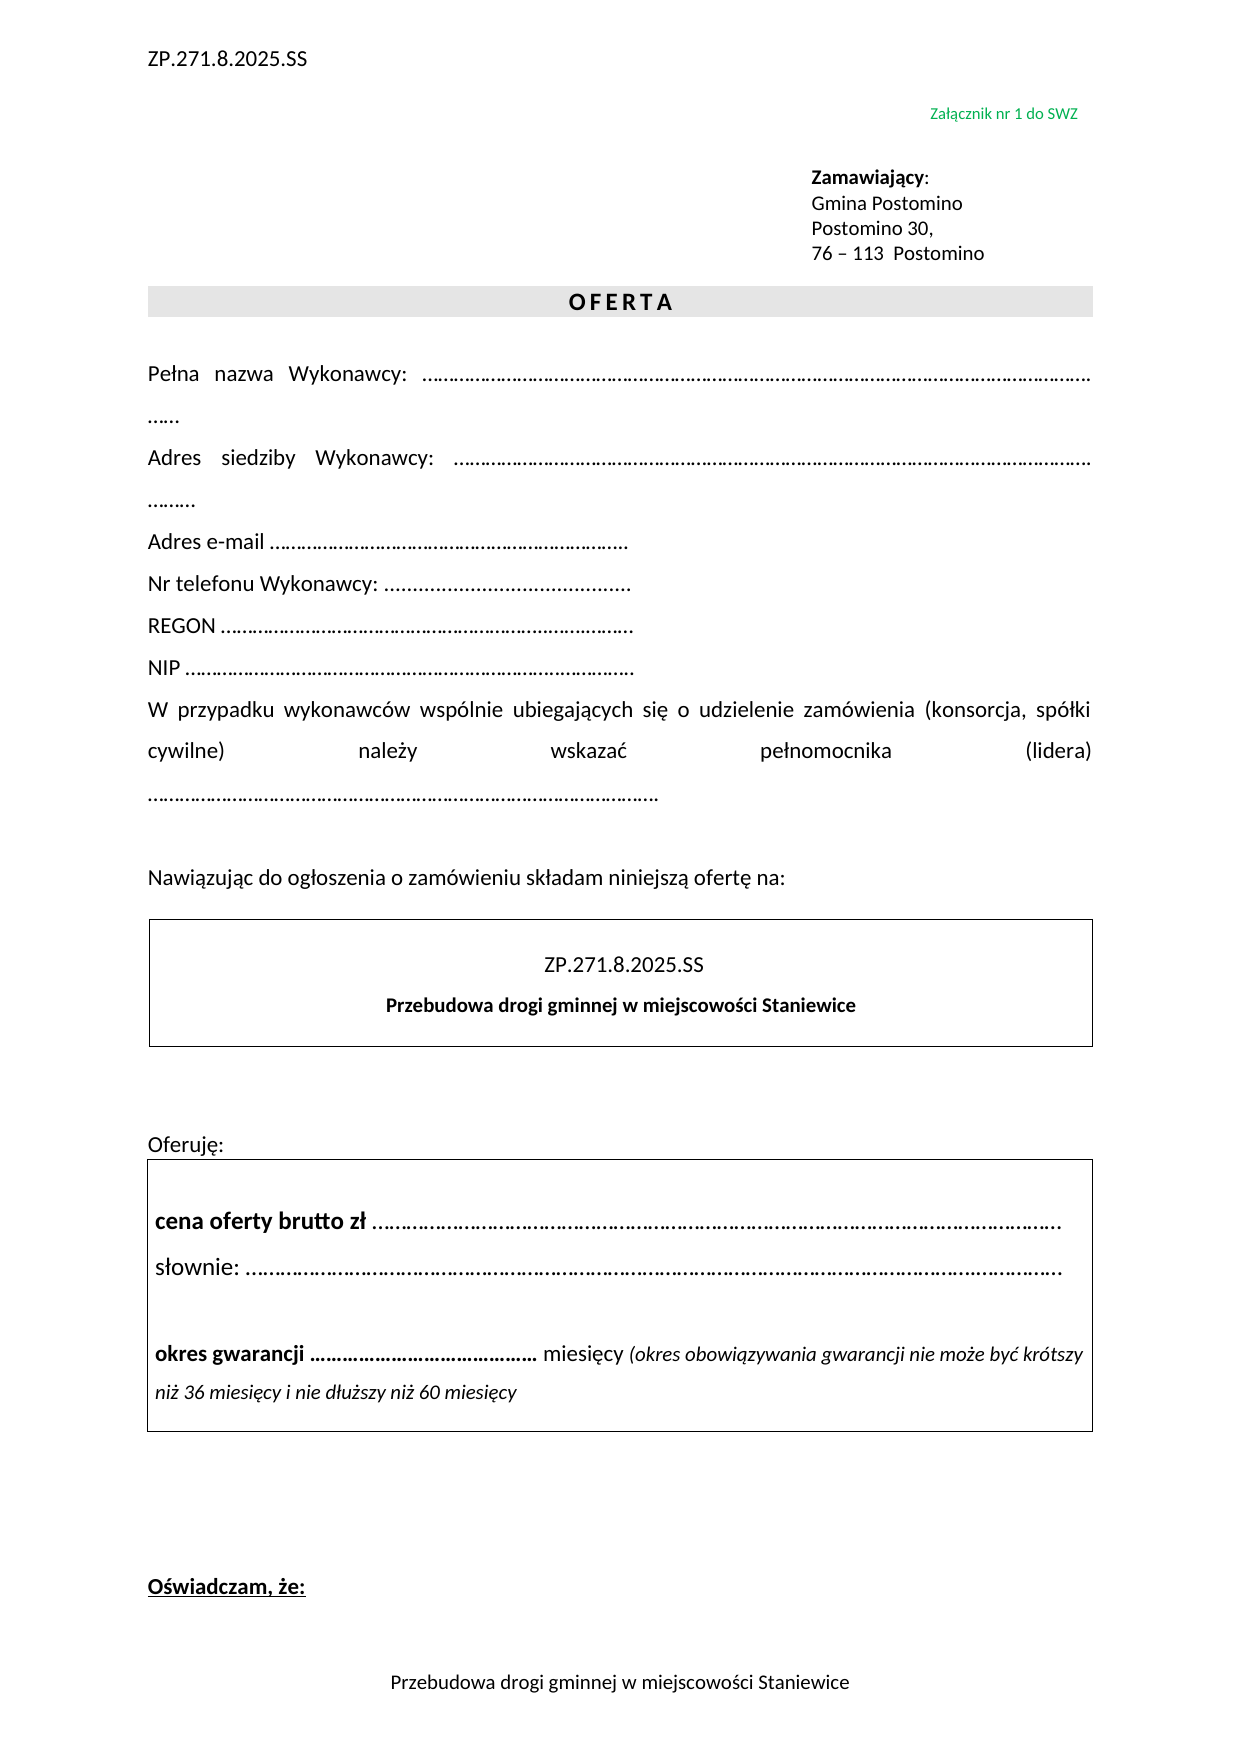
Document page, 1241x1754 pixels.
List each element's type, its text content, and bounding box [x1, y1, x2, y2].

text 76 – 113 Postomino [148, 241, 1093, 266]
text Załącznik nr 1 do SWZ [811, 103, 1093, 124]
list Adres siedziby Wykonawcy: ………………………………………………………………………………………………………….……… [148, 443, 1093, 513]
list W przypadku wykonawców wspólnie ubiegających się o udzielenie zamówienia (konsorcja, spółki cywilne) należy wskazać pełnomocnika (lidera) ……………………………………………………………………………………. [148, 695, 1093, 807]
list Adres e-mail ………………………………………………………….. [148, 527, 1093, 555]
list NIP ……………………………………………………………..………….. [148, 653, 1093, 681]
list REGON ……………………………………………………..…….……… [148, 611, 1093, 639]
table_header cena oferty brutto zł ………………………………………………………………………………………………………… słownie: ……………………………………………………………………………………………………………….…………… okres gwarancji …………………………………… miesięcy (okres obowiązywania gwarancji nie może być krótszy niż 36 miesięcy i nie dłuższy niż 60 miesięcy [148, 1160, 1092, 1431]
text Oferuję: [148, 1131, 1093, 1159]
list Pełna nazwa Wykonawcy: ……………………………………………………………………………………………………………….…… [148, 359, 1093, 429]
text Postomino 30, [148, 215, 1093, 241]
list Zamawiający: [148, 164, 1093, 190]
subtitle OFERTA [148, 286, 1093, 317]
text Gmina Postomino [148, 190, 1093, 215]
list Oświadczam, że: [148, 1572, 1093, 1600]
table_header ZP.271.8.2025.SS Przebudowa drogi gminnej w miejscowości Staniewice [150, 920, 1092, 1046]
text Nawiązując do ogłoszenia o zamówieniu składam niniejszą ofertę na: [148, 863, 1093, 891]
list Nr telefonu Wykonawcy: ........................................... [148, 569, 1093, 597]
